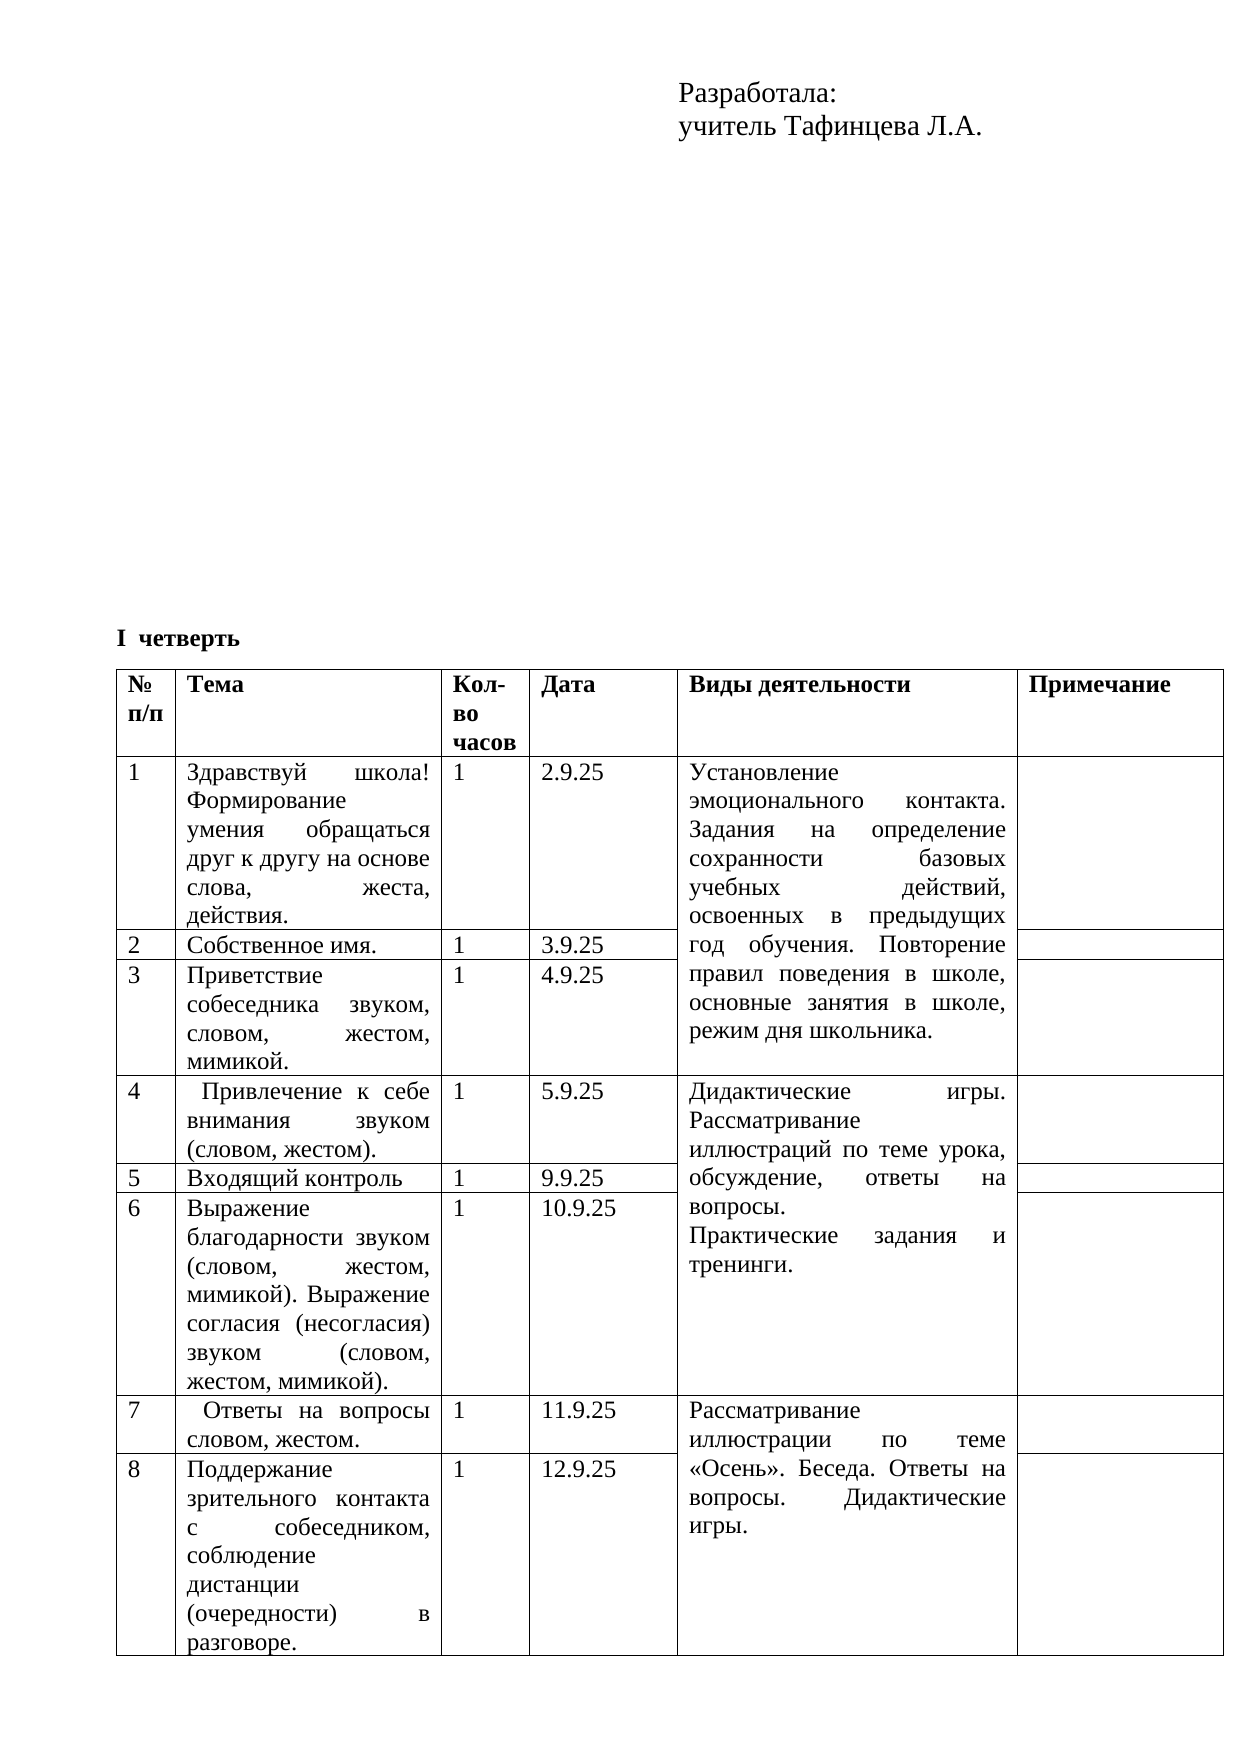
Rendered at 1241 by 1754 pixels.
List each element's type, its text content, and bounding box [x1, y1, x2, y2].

table_cell 1 [442, 1076, 529, 1162]
table_cell 10.9.25 [530, 1193, 677, 1394]
table_cell [1018, 930, 1223, 959]
text I четверть [116, 623, 1165, 652]
table_cell 5 [117, 1164, 175, 1192]
table_cell Рассматривание иллюстрации по теме «Осень». Беседа. Ответы на вопросы. Дидактические игры. [678, 1396, 1017, 1655]
table_cell 3 [117, 960, 175, 1075]
table_cell 1 [442, 1193, 529, 1394]
table_cell [1018, 1396, 1223, 1453]
table_cell Выражение благодарности звуком (словом, жестом, мимикой). Выражение согласия (несогласия) звуком (словом, жестом, мимикой). [176, 1193, 441, 1394]
table_cell [1018, 757, 1223, 929]
table_cell 9.9.25 [530, 1164, 677, 1192]
table_cell Приветствие собеседника звуком, словом, жестом, мимикой. [176, 960, 441, 1075]
table_cell Установление эмоционального контакта. Задания на определение сохранности базовых учебных действий, освоенных в предыдущих год обучения. Повторение правил поведения в школе, основные занятия в школе, режим дня школьника. [678, 757, 1017, 1075]
table_cell 1 [442, 1164, 529, 1192]
table_header Примечание [1018, 670, 1223, 756]
table_cell [1018, 1193, 1223, 1394]
table_cell Входящий контроль [176, 1164, 441, 1192]
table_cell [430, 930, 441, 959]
table_cell [1018, 1076, 1223, 1162]
table_cell 2 [117, 930, 175, 959]
table_cell Привлечение к себе внимания звуком (словом, жестом). [176, 1076, 441, 1162]
table_cell 1 [442, 1454, 529, 1655]
table_cell Дидактические игры. Рассматривание иллюстраций по теме урока, обсуждение, ответы на вопросы. Практические задания и тренинги. [678, 1076, 1017, 1394]
table_cell 1 [442, 960, 529, 1075]
table_cell 5.9.25 [530, 1076, 677, 1162]
table_cell 12.9.25 [530, 1454, 677, 1655]
table_cell Поддержание зрительного контакта с собеседником, соблюдение дистанции (очередности) в разговоре. [176, 1454, 441, 1655]
table_cell 7 [117, 1396, 175, 1453]
table_header Тема [176, 670, 441, 756]
table_cell [1018, 960, 1223, 1075]
table_cell 8 [117, 1454, 175, 1655]
table_cell 1 [442, 1396, 529, 1453]
table_cell Ответы на вопросы словом, жестом. [176, 1396, 441, 1453]
table_cell Здравствуй школа! Формирование умения обращаться друг к другу на основе слова, жеста, действия. [176, 757, 441, 929]
table_cell 1 [117, 757, 175, 929]
table_cell 11.9.25 [530, 1396, 677, 1453]
table_cell 4 [117, 1076, 175, 1162]
table_cell 4.9.25 [530, 960, 677, 1075]
table_header Виды деятельности [678, 670, 1017, 756]
table_cell 6 [117, 1193, 175, 1394]
table_header Дата [530, 670, 677, 756]
table_cell [1018, 1164, 1223, 1192]
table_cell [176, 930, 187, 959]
table_cell 1 [442, 930, 529, 959]
table_cell 1 [442, 757, 529, 929]
table_header Кол-во часов [442, 670, 529, 756]
table_header Разработала: учитель Тафинцева Л.А. [667, 75, 1165, 171]
table_cell 3.9.25 [530, 930, 677, 959]
table_header № п/п [117, 670, 175, 756]
table_cell 2.9.25 [530, 757, 677, 929]
table_cell [1018, 1454, 1223, 1655]
